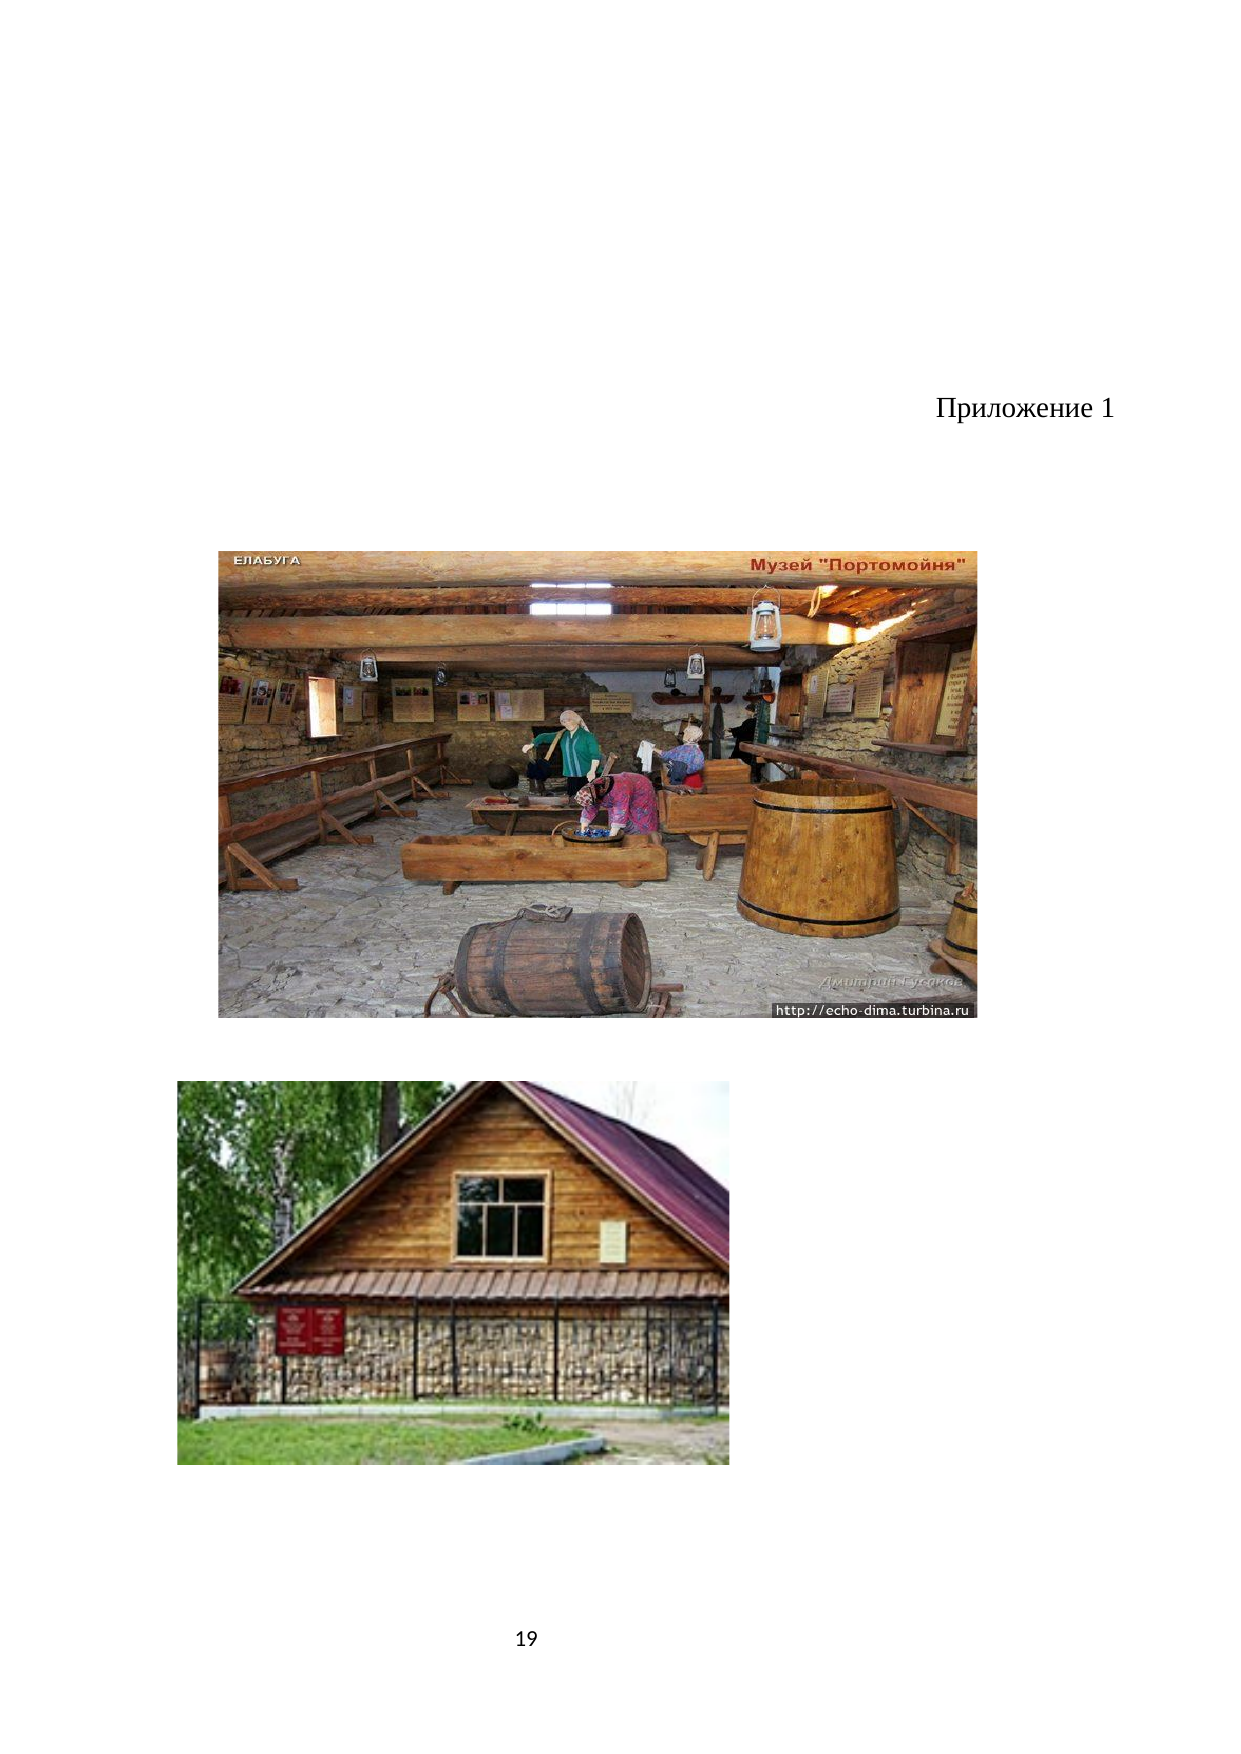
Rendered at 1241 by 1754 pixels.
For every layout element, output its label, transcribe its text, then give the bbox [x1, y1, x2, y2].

picture [218, 551, 978, 1018]
picture [177, 1081, 730, 1465]
text Приложение 1 [177, 390, 1148, 423]
